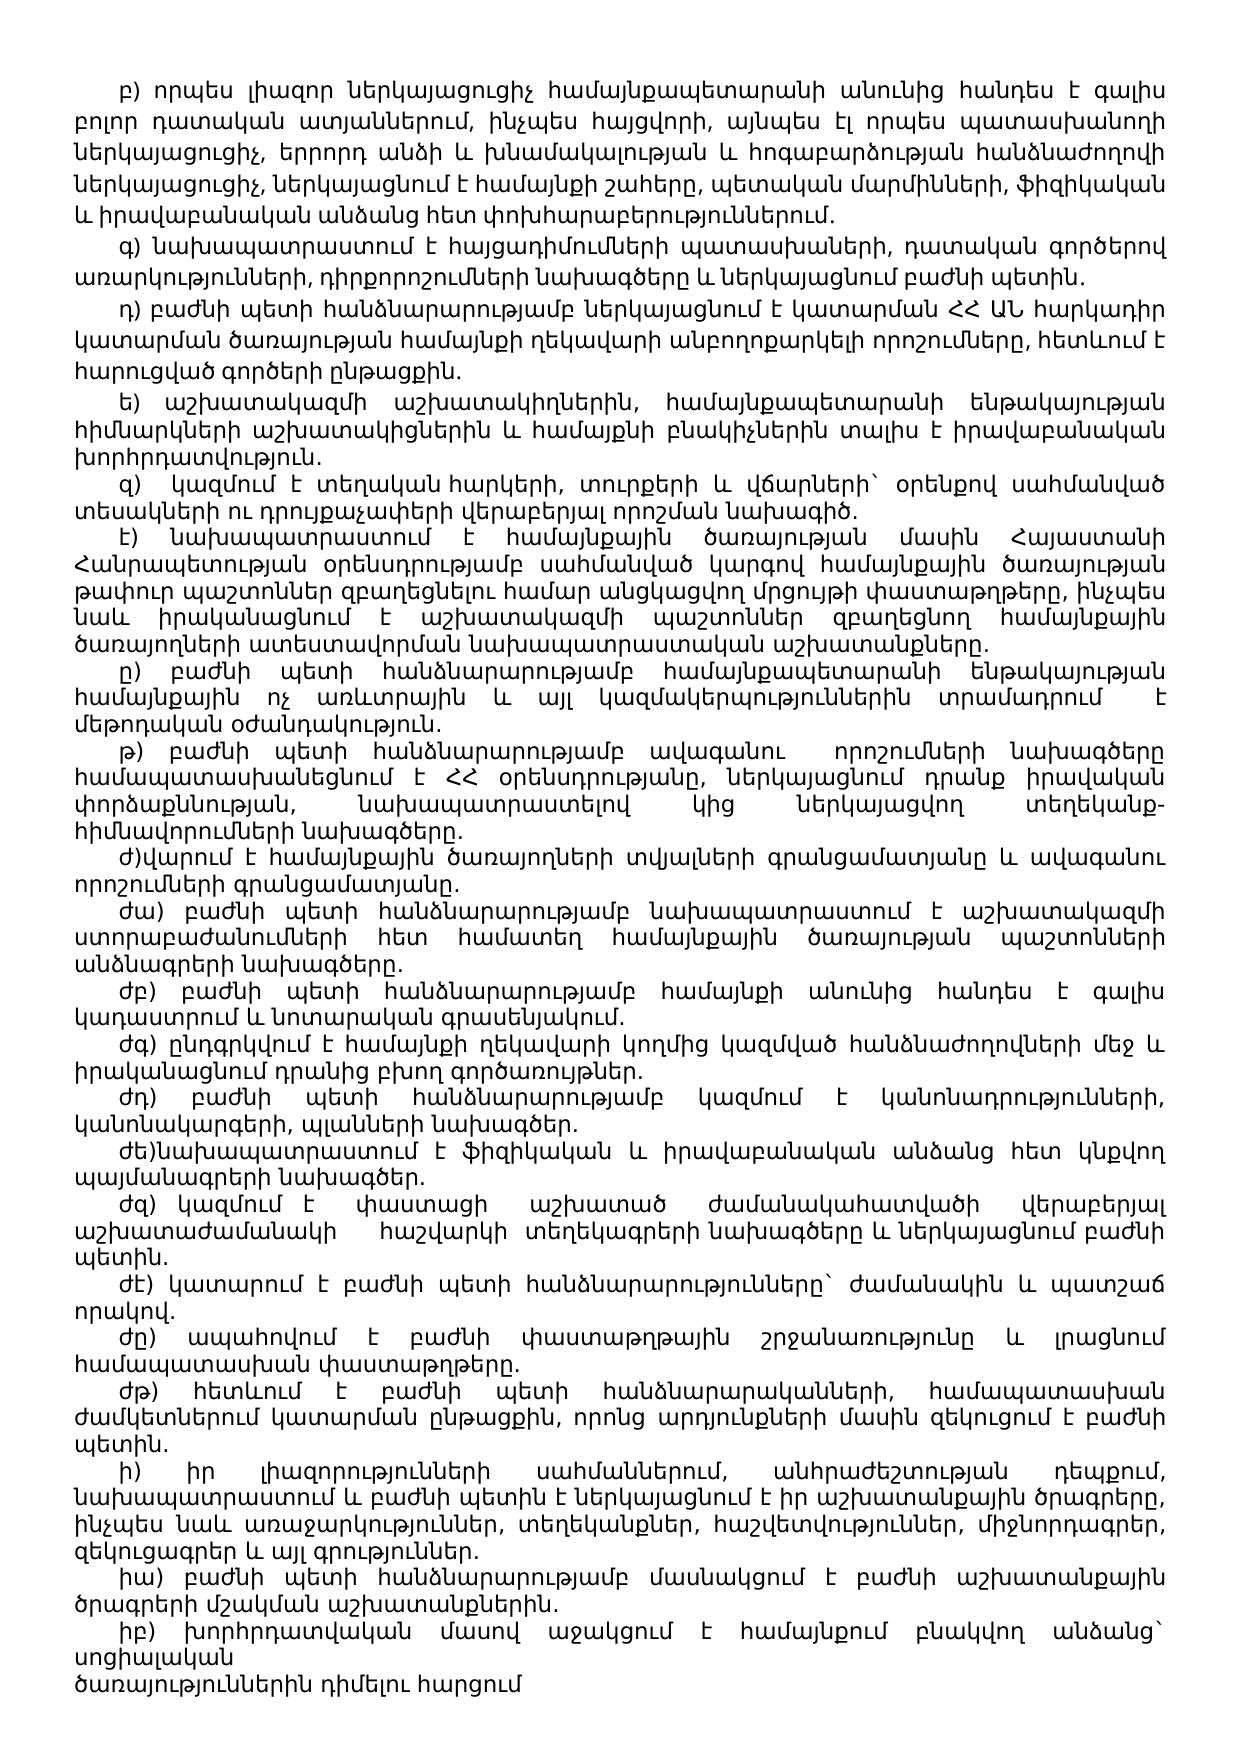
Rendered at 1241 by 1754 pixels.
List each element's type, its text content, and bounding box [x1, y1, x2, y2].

text ժ)վարում է համայնքային ծառայողների տվյալների գրանցամատյանը և ավագանու որոշումների գրանցամատյանը. [74, 844, 1166, 898]
text ժա) բաժնի պետի հանձնարարությամբ նախապատրաստում է աշխատակազմի ստորաբաժանումների հետ համատեղ համայնքային ծառայության պաշտոնների անձնագրերի նախագծերը. [74, 898, 1166, 978]
text դ) բաժնի պետի հանձնարարությամբ ներկայացնում է կատարման ՀՀ ԱՆ հարկադիր կատարման ծառայության համայնքի ղեկավարի անբողոքարկելի որոշումները, հետևում է հարուցված գործերի ընթացքին. [74, 293, 1166, 386]
text ի) իր լիազորությունների սահմաններում, անհրաժեշտության դեպքում, նախապատրաստում և բաժնի պետին է ներկայացնում է իր աշխատանքային ծրագրերը, ինչպես նաև առաջարկություններ, տեղեկանքներ, հաշվետվություններ, միջնորդագրեր, զեկուցագրեր և այլ գրություններ. [74, 1458, 1166, 1564]
text է) նախապատրաստում է համայնքային ծառայության մասին Հայաստանի Հանրապետության օրենսդրությամբ սահմանված կարգով համայնքային ծառայության թափուր պաշտոններ զբաղեցնելու համար անցկացվող մրցույթի փաստաթղթերը, ինչպես նաև իրականացնում է աշխատակազմի պաշտոններ զբաղեցնող համայնքային ծառայողների ատեստավորման նախապատրաստական աշխատանքները. [74, 524, 1166, 658]
text ժգ) ընդգրկվում է համայնքի ղեկավարի կողմից կազմված հանձնաժողովների մեջ և իրականացնում դրանից բխող գործառույթներ. [74, 1031, 1166, 1084]
text բ) որպես լիազոր ներկայացուցիչ համայնքապետարանի անունից հանդես է գալիս բոլոր դատական ատյաններում, ինչպես հայցվորի, այնպես էլ որպես պատասխանողի ներկայացուցիչ, երրորդ անձի և խնամակալության և հոգաբարձության հանձնաժողովի ներկայացուցիչ, ներկայացնում է համայնքի շահերը, պետական մարմինների, ֆիզիկական և իրավաբանական անձանց հետ փոխհարաբերություններում. [74, 74, 1166, 230]
text ժե)նախապատրաստում է ֆիզիկական և իրավաբանական անձանց հետ կնքվող պայմանագրերի նախագծեր. [74, 1138, 1166, 1191]
text ժդ) բաժնի պետի հանձնարարությամբ կազմում է կանոնադրությունների, կանոնակարգերի, պլանների նախագծեր. [74, 1084, 1166, 1138]
text ե) աշխատակազմի աշխատակիղներին, համայնքապետարանի ենթակայության հիմնարկների աշխատակիցներին և համայքնի բնակիչներին տալիս է իրավաբանական խորհրդատվություն. [74, 386, 1166, 471]
text ժէ) կատարում է բաժնի պետի հանձնարարությունները` ժամանակին և պատշաճ որակով. [74, 1271, 1166, 1324]
text ժբ) բաժնի պետի հանձնարարությամբ համայնքի անունից հանդես է գալիս կադաստրում և նոտարական գրասենյակում. [74, 978, 1166, 1031]
text զ) կազմում է տեղական հարկերի, տուրքերի և վճարների` օրենքով սահմանված տեսակների ու դրույքաչափերի վերաբերյալ որոշման նախագիծ. [74, 471, 1166, 524]
text գ) նախապատրաստում է հայցադիմումների պատասխաների, դատական գործերով առարկությունների, դիրքորոշումների նախագծերը և ներկայացնում բաժնի պետին. [74, 230, 1166, 293]
text իա) բաժնի պետի հանձնարարությամբ մասնակցում է բաժնի աշխատանքային ծրագրերի մշակման աշխատանքներին. [74, 1564, 1166, 1618]
text ժզ) կազմում է փաստացի աշխատած ժամանակահատվածի վերաբերյալ աշխատաժամանակի հաշվարկի տեղեկագրերի նախագծերը և ներկայացնում բաժնի պետին. [74, 1191, 1166, 1271]
text ժը) ապահովում է բաժնի փաստաթղթային շրջանառությունը և լրացնում համապատասխան փաստաթղթերը. [74, 1324, 1166, 1378]
text իբ) խորհրդատվական մասով աջակցում է համայնքում բնակվող անձանց` սոցիալական ծառայություններին դիմելու հարցում [74, 1618, 1166, 1698]
text ժթ) հետևում է բաժնի պետի հանձնարարականների, համապատասխան ժամկետներում կատարման ընթացքին, որոնց արդյունքների մասին զեկուցում է բաժնի պետին. [74, 1378, 1166, 1458]
text թ) բաժնի պետի հանձնարարությամբ ավագանու որոշումների նախագծերը համապատասխանեցնում է ՀՀ օրենսդրությանը, ներկայացնում դրանք իրավական փորձաքննության, նախապատրաստելով կից ներկայացվող տեղեկանք-հիմնավորումների նախագծերը. [74, 738, 1166, 844]
text ը) բաժնի պետի հանձնարարությամբ համայնքապետարանի ենթակայության համայնքային ոչ առևտրային և այլ կազմակերպություններին տրամադրում է մեթոդական օժանդակություն. [74, 658, 1166, 738]
